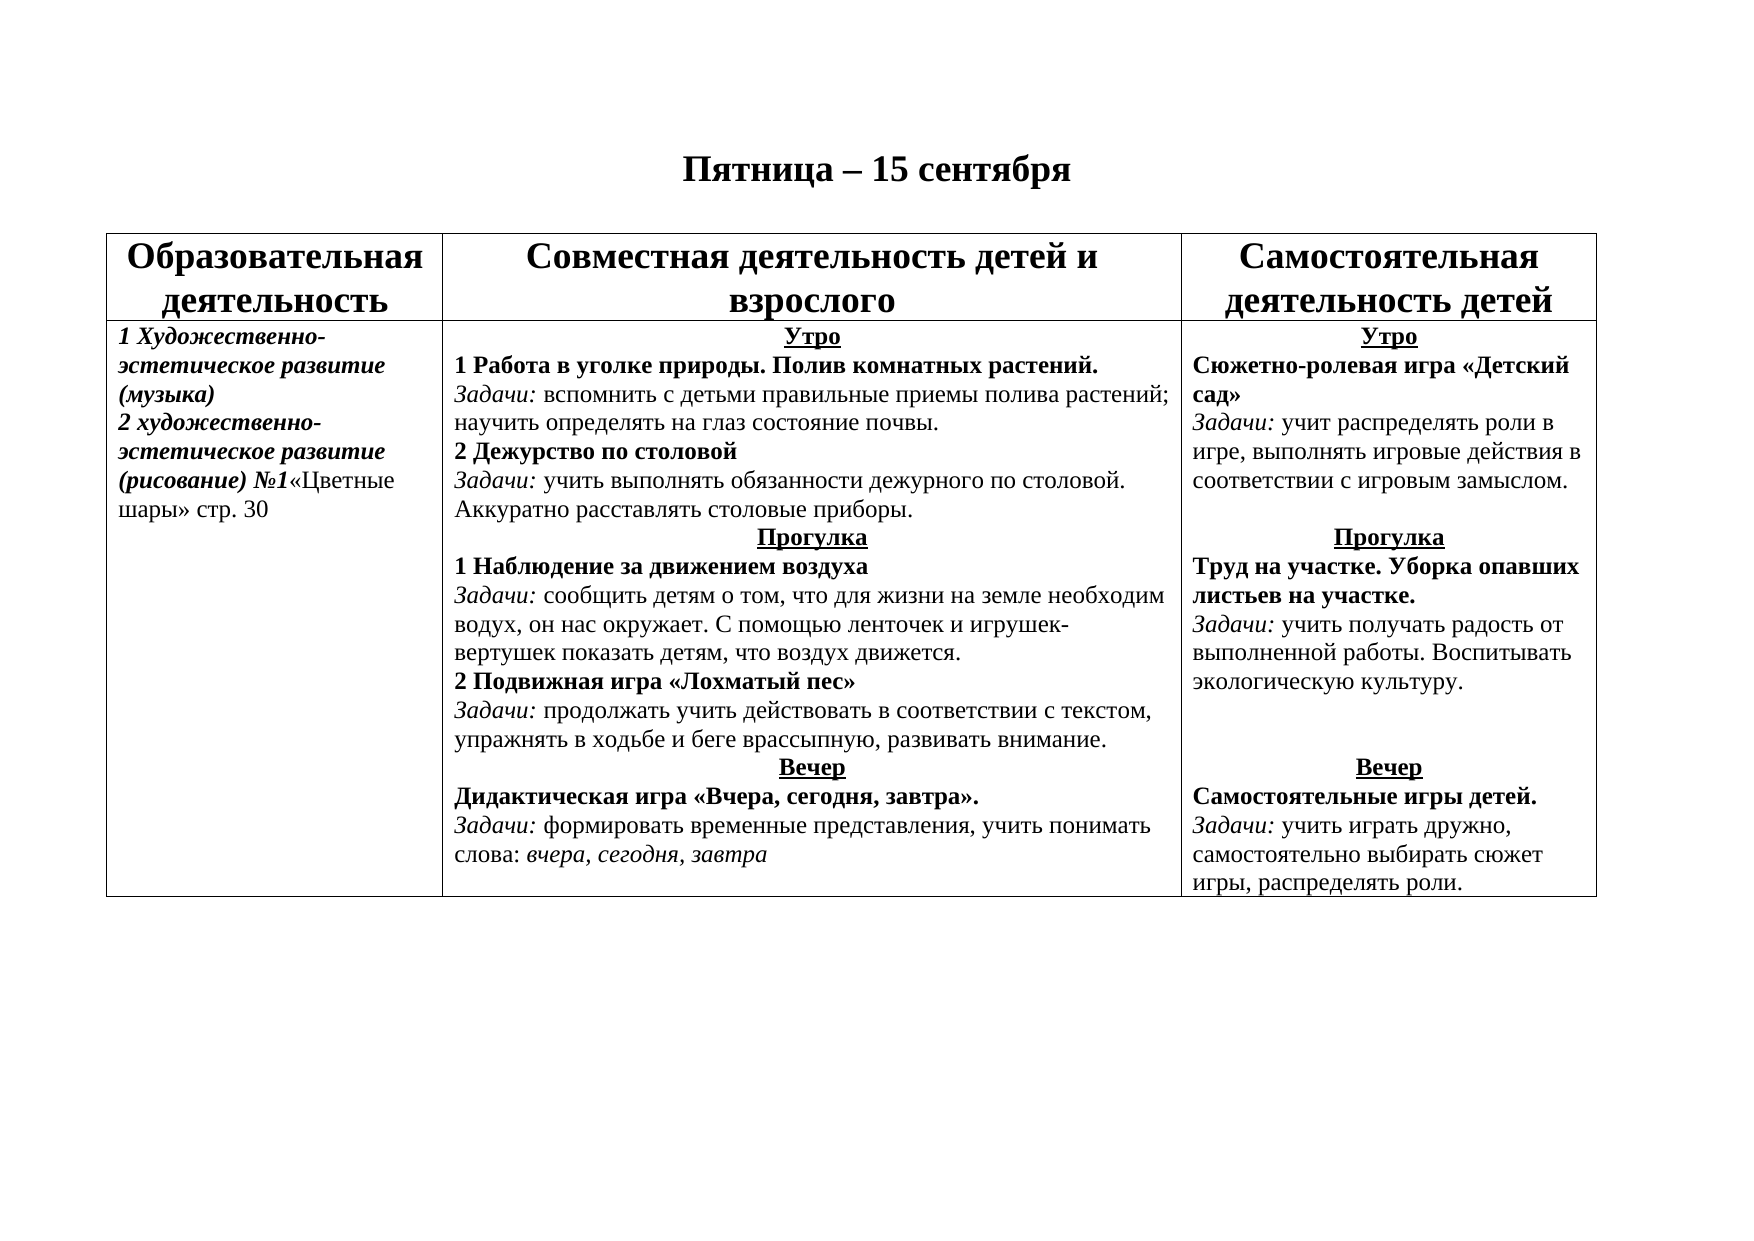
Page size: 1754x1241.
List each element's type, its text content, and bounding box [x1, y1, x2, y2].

table_header Образовательная деятельность [107, 234, 442, 320]
table_header Совместная деятельность детей и взрослого [443, 234, 1181, 320]
table_cell Утро 1 Работа в уголке природы. Полив комнатных растений. Задачи: вспомнить с детьми правильные приемы полива растений; научить определять на глаз состояние почвы. 2 Дежурство по столовой Задачи: учить выполнять обязанности дежурного по столовой. Аккуратно расставлять столовые приборы. Прогулка 1 Наблюдение за движением воздуха Задачи: сообщить детям о том, что для жизни на земле необходим водух, он нас окружает. С помощью ленточек и игрушек-вертушек показать детям, что воздух движется. 2 Подвижная игра «Лохматый пес» Задачи: продолжать учить действовать в соответствии с текстом, упражнять в ходьбе и беге врассыпную, развивать внимание. Вечер Дидактическая игра «Вчера, сегодня, завтра». Задачи: формировать временные представления, учить понимать слова: вчера, сегодня, завтра [443, 321, 1181, 896]
table_cell 1 Художественно-эстетическое развитие (музыка) 2 художественно-эстетическое развитие (рисование) №1«Цветные шары» стр. 30 [107, 321, 442, 896]
table_header Самостоятельная деятельность детей [1182, 234, 1596, 320]
table_cell Утро Сюжетно-ролевая игра «Детский сад» Задачи: учит распределять роли в игре, выполнять игровые действия в соответствии с игровым замыслом. Прогулка Труд на участке. Уборка опавших листьев на участке. Задачи: учить получать радость от выполненной работы. Воспитывать экологическую культуру. Вечер Самостоятельные игры детей. Задачи: учить играть дружно, самостоятельно выбирать сюжет игры, распределять роли. [1182, 321, 1596, 896]
text Пятница – 15 сентября [118, 147, 1636, 190]
